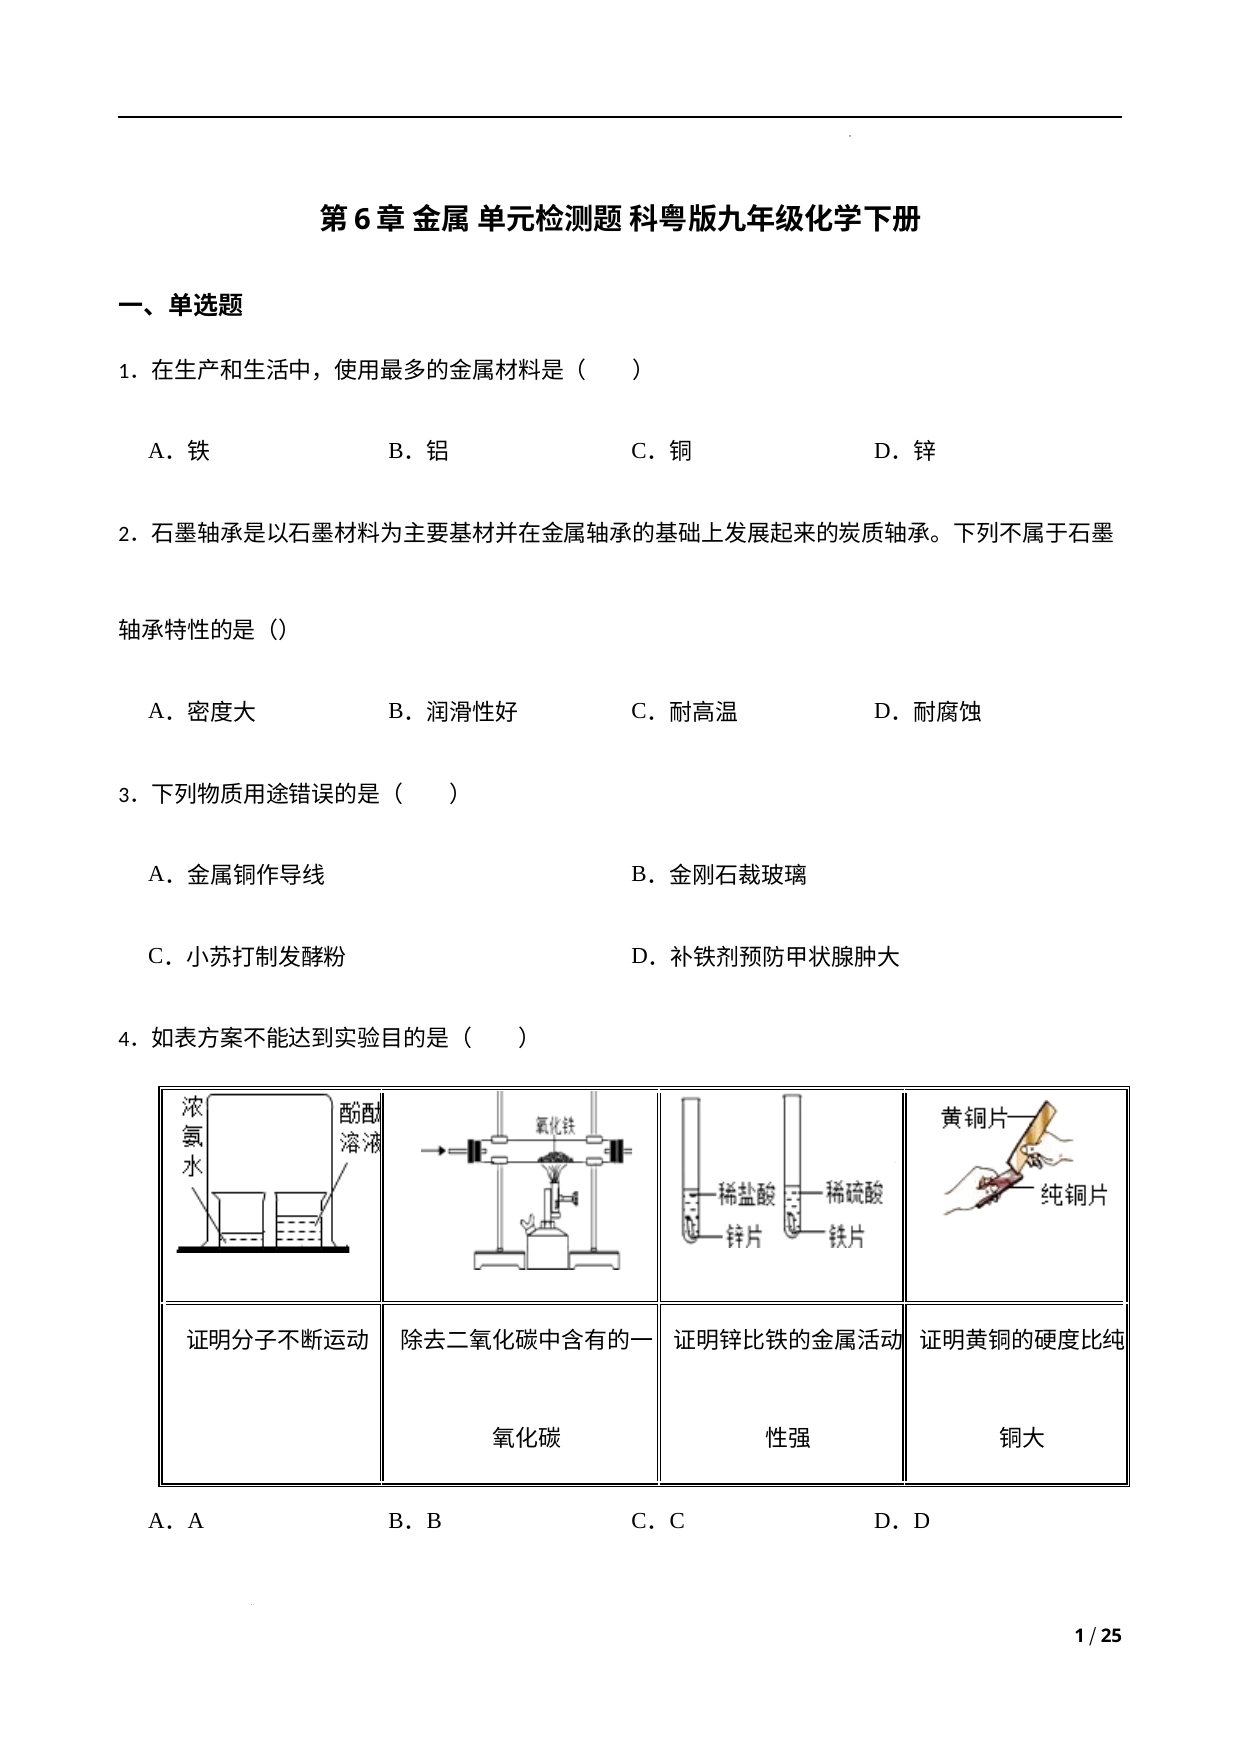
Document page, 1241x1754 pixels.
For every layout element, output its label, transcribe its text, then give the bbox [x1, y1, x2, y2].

table_header [382, 1087, 659, 1301]
text A．A B．B C．C D．D [118, 1487, 1122, 1552]
picture [937, 1091, 1108, 1220]
picture [421, 1091, 633, 1270]
table_cell 证明分子不断运动 [161, 1301, 382, 1483]
text 第6章 金属 单元检测题 科粤版九年级化学下册 [118, 185, 1122, 250]
text A．金属铜作导线 B．金刚石裁玻璃 [118, 841, 1122, 906]
text 2．石墨轴承是以石墨材料为主要基材并在金属轴承的基础上发展起来的炭质轴承。下列不属于石墨轴承特性的是（） [118, 499, 1122, 661]
text 一、单选题 [118, 271, 1122, 336]
text A．密度大 B．润滑性好 C．耐高温 D．耐腐蚀 [118, 678, 1122, 743]
table_cell 证明黄铜的硬度比纯铜大 [904, 1301, 1128, 1483]
table_cell 除去二氧化碳中含有的一氧化碳 [382, 1301, 659, 1483]
text A．铁 B．铝 C．铜 D．锌 [118, 417, 1122, 482]
text 1．在生产和生活中，使用最多的金属材料是（ ） [118, 336, 1122, 401]
table_cell 证明锌比铁的金属活动性强 [659, 1305, 904, 1483]
table_header [161, 1087, 382, 1301]
table_header [904, 1087, 1128, 1301]
table_header [659, 1090, 904, 1301]
picture [679, 1091, 897, 1248]
text 4．如表方案不能达到实验目的是（ ） [118, 1004, 1122, 1069]
picture [174, 1091, 380, 1253]
text C．小苏打制发酵粉 D．补铁剂预防甲状腺肿大 [118, 923, 1122, 988]
text 3．下列物质用途错误的是（ ） [118, 759, 1122, 824]
